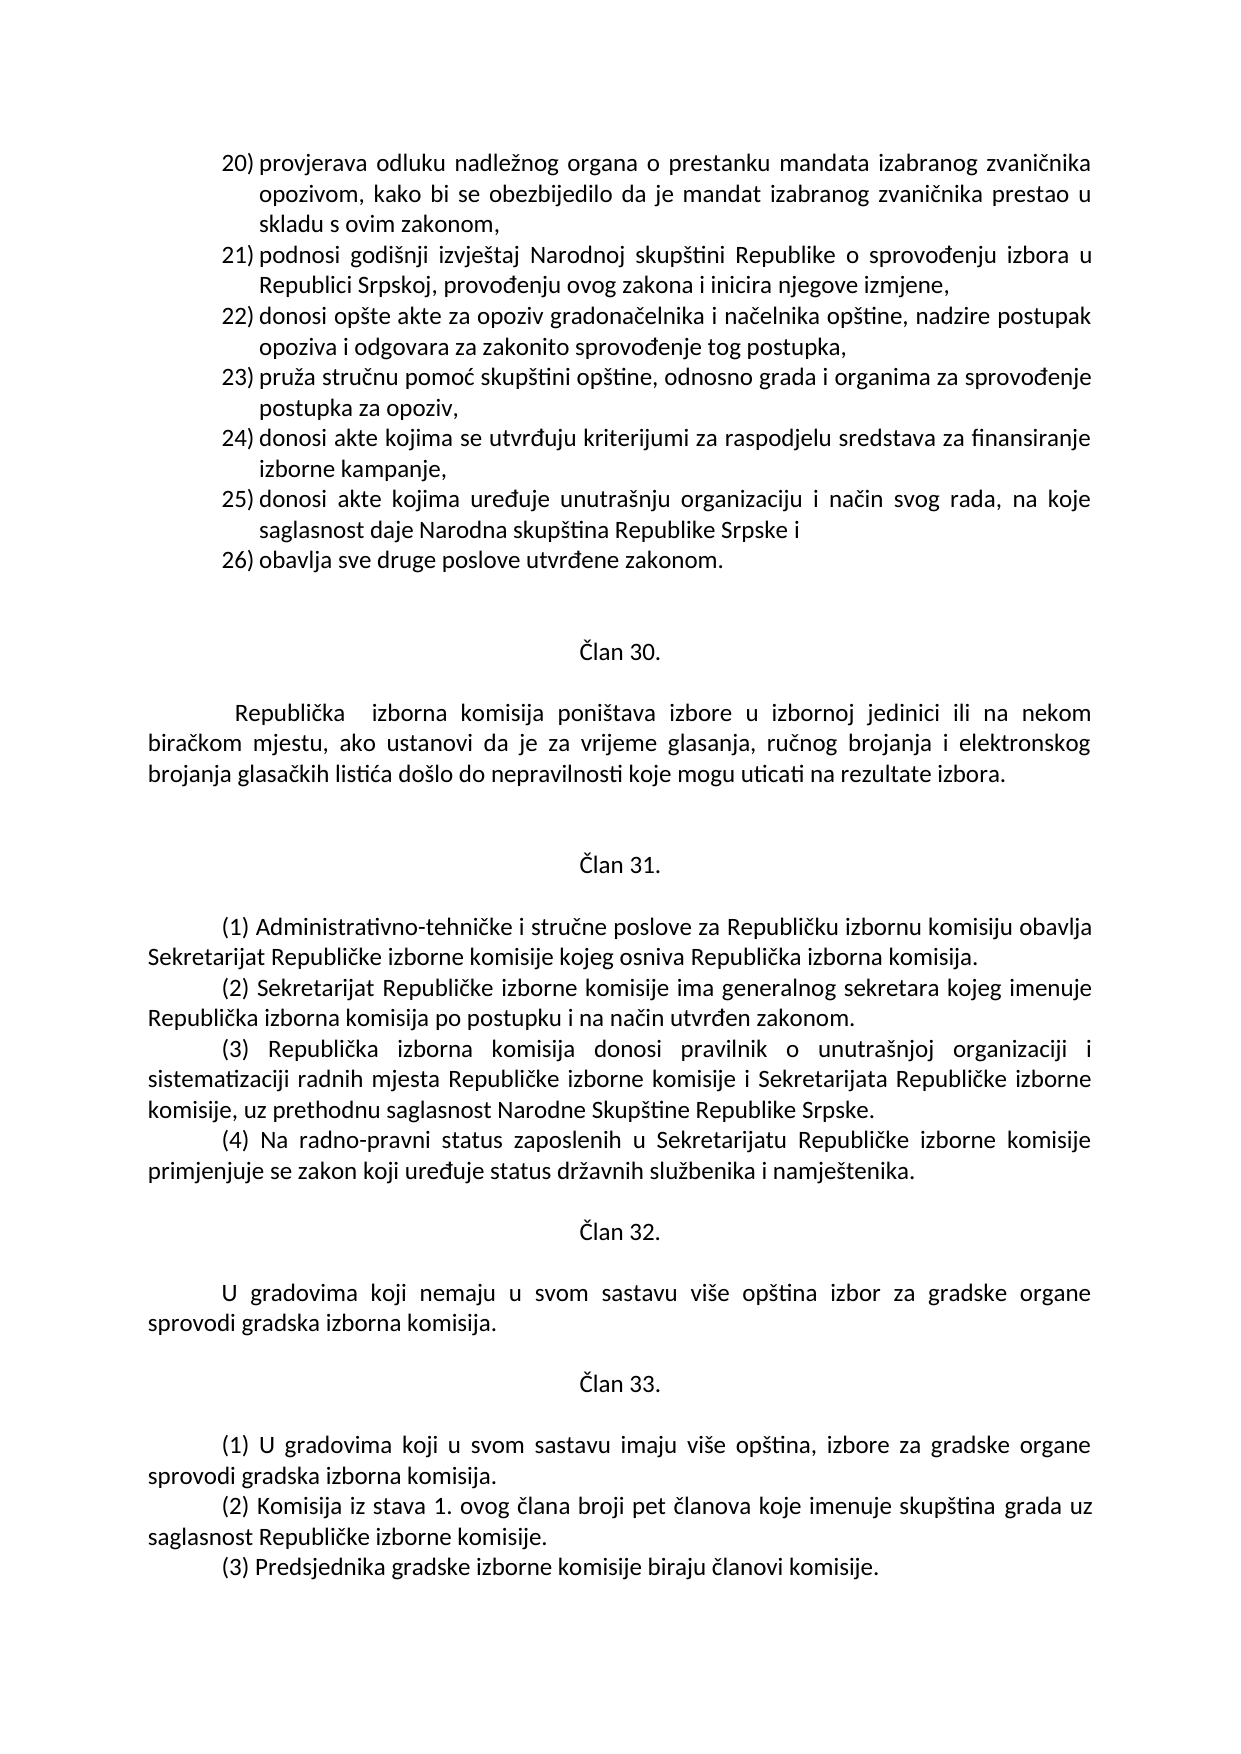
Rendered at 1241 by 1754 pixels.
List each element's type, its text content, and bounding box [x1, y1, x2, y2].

text Član 31. [148, 849, 1093, 880]
text Član 32. [148, 1216, 1093, 1246]
list donosi akte kojima uređuje unutrašnju organizaciju i način svog rada, na koje saglasnost daje Narodna skupština Republike Srpske i [221, 483, 1093, 544]
list donosi akte kojima se utvrđuju kriterijumi za raspodjelu sredstava za finansiranje izborne kampanje, [221, 422, 1093, 483]
text (1) U gradovima koji u svom sastavu imaju više opština, izbore za gradske organe sprovodi gradska izborna komisija. [148, 1429, 1093, 1491]
text Član 33. [148, 1368, 1093, 1399]
text (4) Na radno-pravni status zaposlenih u Sekretarijatu Republičke izborne komisije primjenjuje se zakon koji uređuje status državnih službenika i namještenika. [148, 1124, 1093, 1185]
text (3) Republička izborna komisija donosi pravilnik o unutrašnjoj organizaciji i sistematizaciji radnih mjesta Republičke izborne komisije i Sekretarijata Republičke izborne komisije, uz prethodnu saglasnost Narodne Skupštine Republike Srpske. [148, 1033, 1093, 1124]
list pruža stručnu pomoć skupštini opštine, odnosno grada i organima za sprovođenje postupka za opoziv, [221, 361, 1093, 422]
list obavlja sve druge poslove utvrđene zakonom. [221, 544, 1093, 575]
text (2) Komisija iz stava 1. ovog člana broji pet članova koje imenuje skupština grada uz saglasnost Republičke izborne komisije. [148, 1491, 1093, 1552]
text (2) Sekretarijat Republičke izborne komisije ima generalnog sekretara kojeg imenuje Republička izborna komisija po postupku i na način utvrđen zakonom. [148, 972, 1093, 1033]
list provjerava odluku nadležnog organa o prestanku mandata izabranog zvaničnika opozivom, kako bi se obezbijedilo da je mandat izabranog zvaničnika prestao u skladu s ovim zakonom, [221, 148, 1093, 239]
list donosi opšte akte za opoziv gradonačelnika i načelnika opštine, nadzire postupak opoziva i odgovara za zakonito sprovođenje tog postupka, [221, 300, 1093, 361]
text (3) Predsjednika gradske izborne komisije biraju članovi komisije. [148, 1552, 1093, 1582]
text U gradovima koji nemaju u svom sastavu više opština izbor za gradske organe sprovodi gradska izborna komisija. [148, 1277, 1093, 1338]
list podnosi godišnji izvještaj Narodnoj skupštini Republike o sprovođenju izbora u Republici Srpskoj, provođenju ovog zakona i inicira njegove izmjene, [221, 239, 1093, 300]
text Republička izborna komisija poništava izbore u izbornoj jedinici ili na nekom biračkom mjestu, ako ustanovi da je za vrijeme glasanja, ručnog brojanja i elektronskog brojanja glasačkih listića došlo do nepravilnosti koje mogu uticati na rezultate izbora. [148, 697, 1093, 788]
text (1) Administrativno-tehničke i stručne poslove za Republičku izbornu komisiju obavlja Sekretarijat Republičke izborne komisije kojeg osniva Republička izborna komisija. [148, 911, 1093, 972]
text Član 30. [148, 636, 1093, 666]
